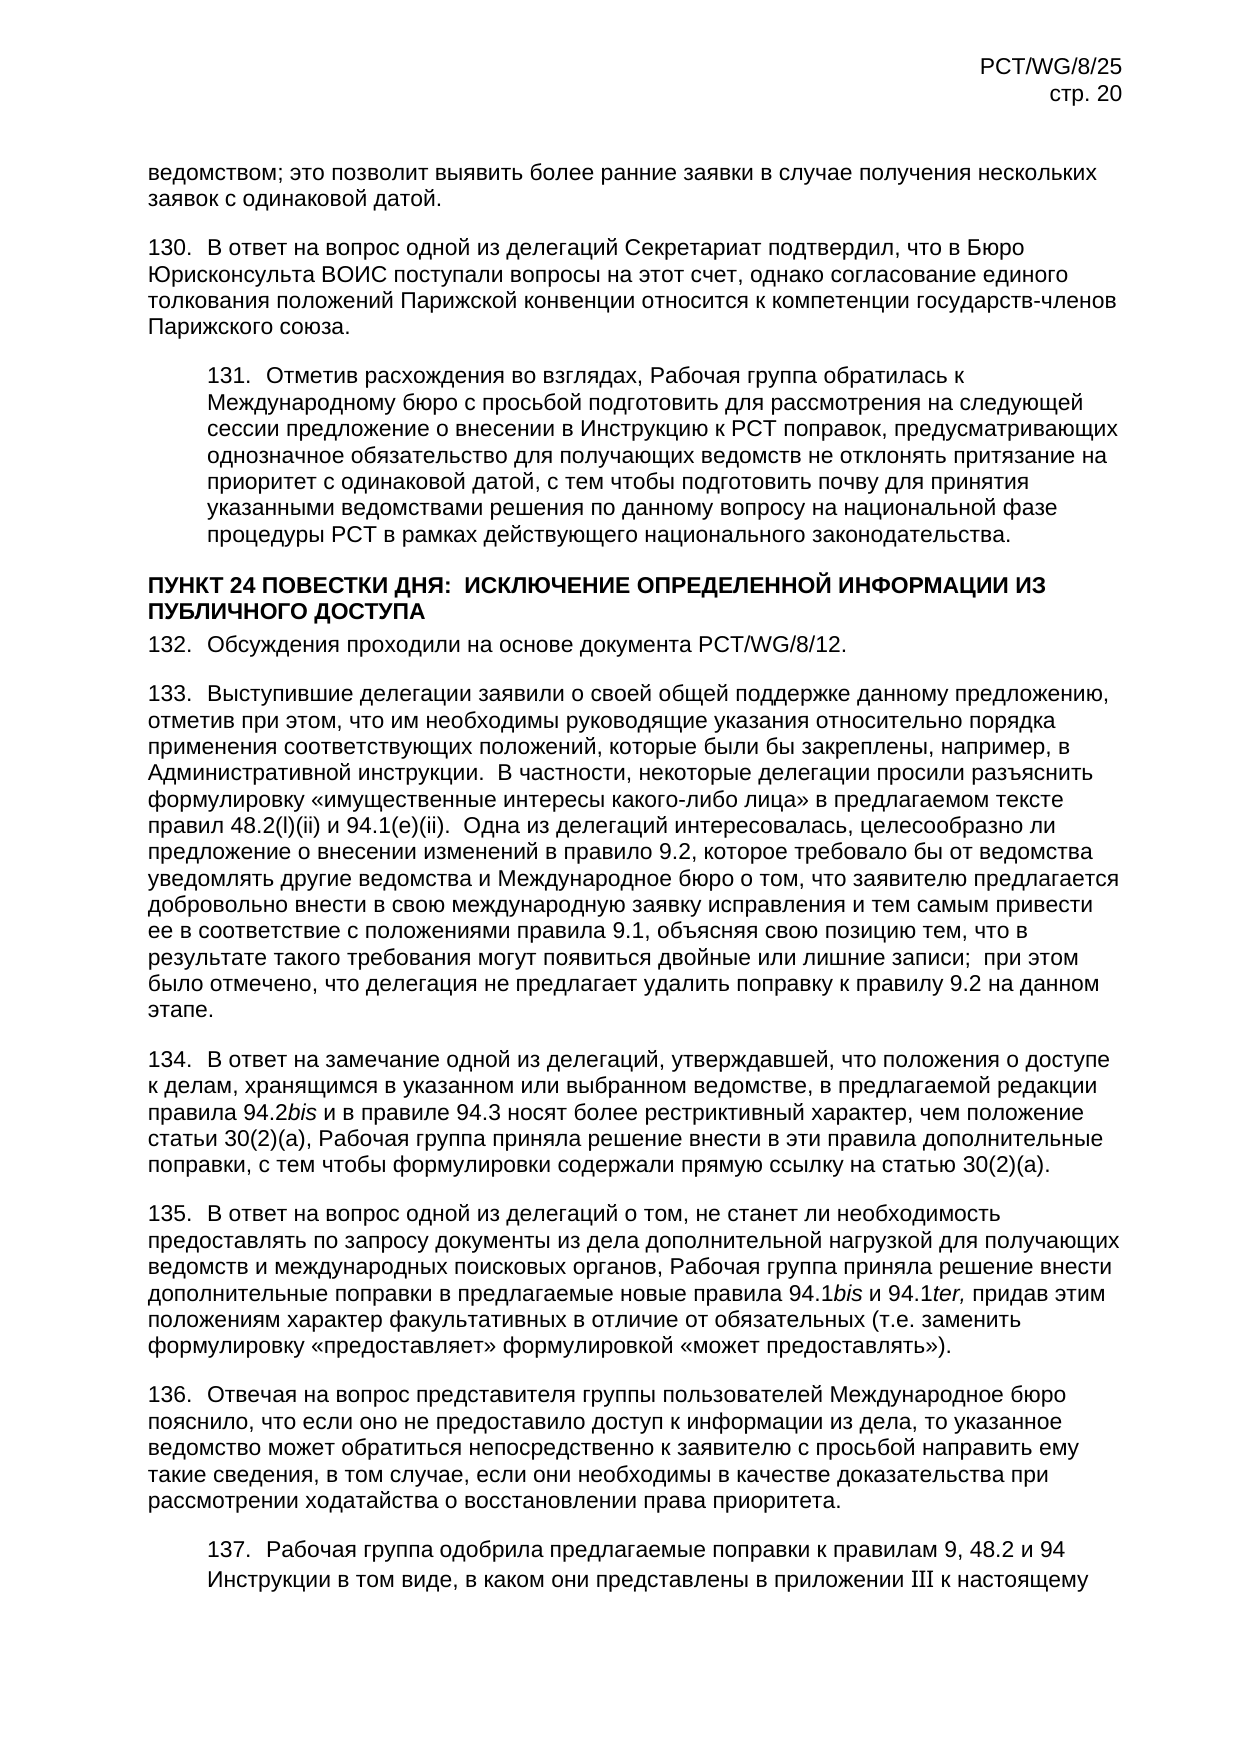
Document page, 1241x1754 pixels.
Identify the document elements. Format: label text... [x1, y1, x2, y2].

text В ответ на вопрос одной из делегаций о том, не станет ли необходимость предоставлять по запросу документы из дела дополнительной нагрузкой для получающих ведомств и международных поисковых органов, Рабочая группа приняла решение внести дополнительные поправки в предлагаемые новые правила 94.1bis и 94.1ter, придав этим положениям характер факультативных в отличие от обязательных (т.е. заменить формулировку «предоставляет» формулировкой «может предоставлять»). [148, 1200, 1122, 1358]
text Отметив расхождения во взглядах, Рабочая группа обратилась к Международному бюро с просьбой подготовить для рассмотрения на следующей сессии предложение о внесении в Инструкцию к РСТ поправок, предусматривающих однозначное обязательство для получающих ведомств не отклонять притязание на приоритет с одинаковой датой, с тем чтобы подготовить почву для принятия указанными ведомствами решения по данному вопросу на национальной фазе процедуры РСТ в рамках действующего национального законодательства. [207, 362, 1122, 547]
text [207, 1536, 1122, 1594]
text Обсуждения проходили на основе документа PCT/WG/8/12. [148, 631, 1122, 657]
text В ответ на вопрос одной из делегаций Секретариат подтвердил, что в Бюро Юрисконсульта ВОИС поступали вопросы на этот счет, однако согласование единого толкования положений Парижской конвенции относится к компетенции государств-членов Парижского союза. [148, 234, 1122, 339]
subtitle ПУНКТ 24 ПОВЕСТКИ ДНЯ: Исключение определенной информации из публичного доступа [148, 572, 1122, 625]
text Выступившие делегации заявили о своей общей поддержке данному предложению, отметив при этом, что им необходимы руководящие указания относительно порядка применения соответствующих положений, которые были бы закреплены, например, в Административной инструкции. В частности, некоторые делегации просили разъяснить формулировку «имущественные интересы какого-либо лица» в предлагаемом тексте правил 48.2(l)(ii) и 94.1(e)(ii). Одна из делегаций интересовалась, целесообразно ли предложение о внесении изменений в правило 9.2, которое требовало бы от ведомства уведомлять другие ведомства и Международное бюро о том, что заявителю предлагается добровольно внести в свою международную заявку исправления и тем самым привести ее в соответствие с положениями правила 9.1, объясняя свою позицию тем, что в результате такого требования могут появиться двойные или лишние записи; при этом было отмечено, что делегация не предлагает удалить поправку к правилу 9.2 на данном этапе. [148, 680, 1122, 1023]
text В ответ на замечание одной из делегаций, утверждавшей, что положения о доступе к делам, хранящимся в указанном или выбранном ведомстве, в предлагаемой редакции правила 94.2bis и в правиле 94.3 носят более рестриктивный характер, чем положение статьи 30(2)(a), Рабочая группа приняла решение внести в эти правила дополнительные поправки, с тем чтобы формулировки содержали прямую ссылку на статью 30(2)(a). [148, 1046, 1122, 1177]
text Отвечая на вопрос представителя группы пользователей Международное бюро пояснило, что если оно не предоставило доступ к информации из дела, то указанное ведомство может обратиться непосредственно к заявителю с просьбой направить ему такие сведения, в том случае, если они необходимы в качестве доказательства при рассмотрении ходатайства о восстановлении права приоритета. [148, 1381, 1122, 1513]
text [148, 158, 1122, 211]
